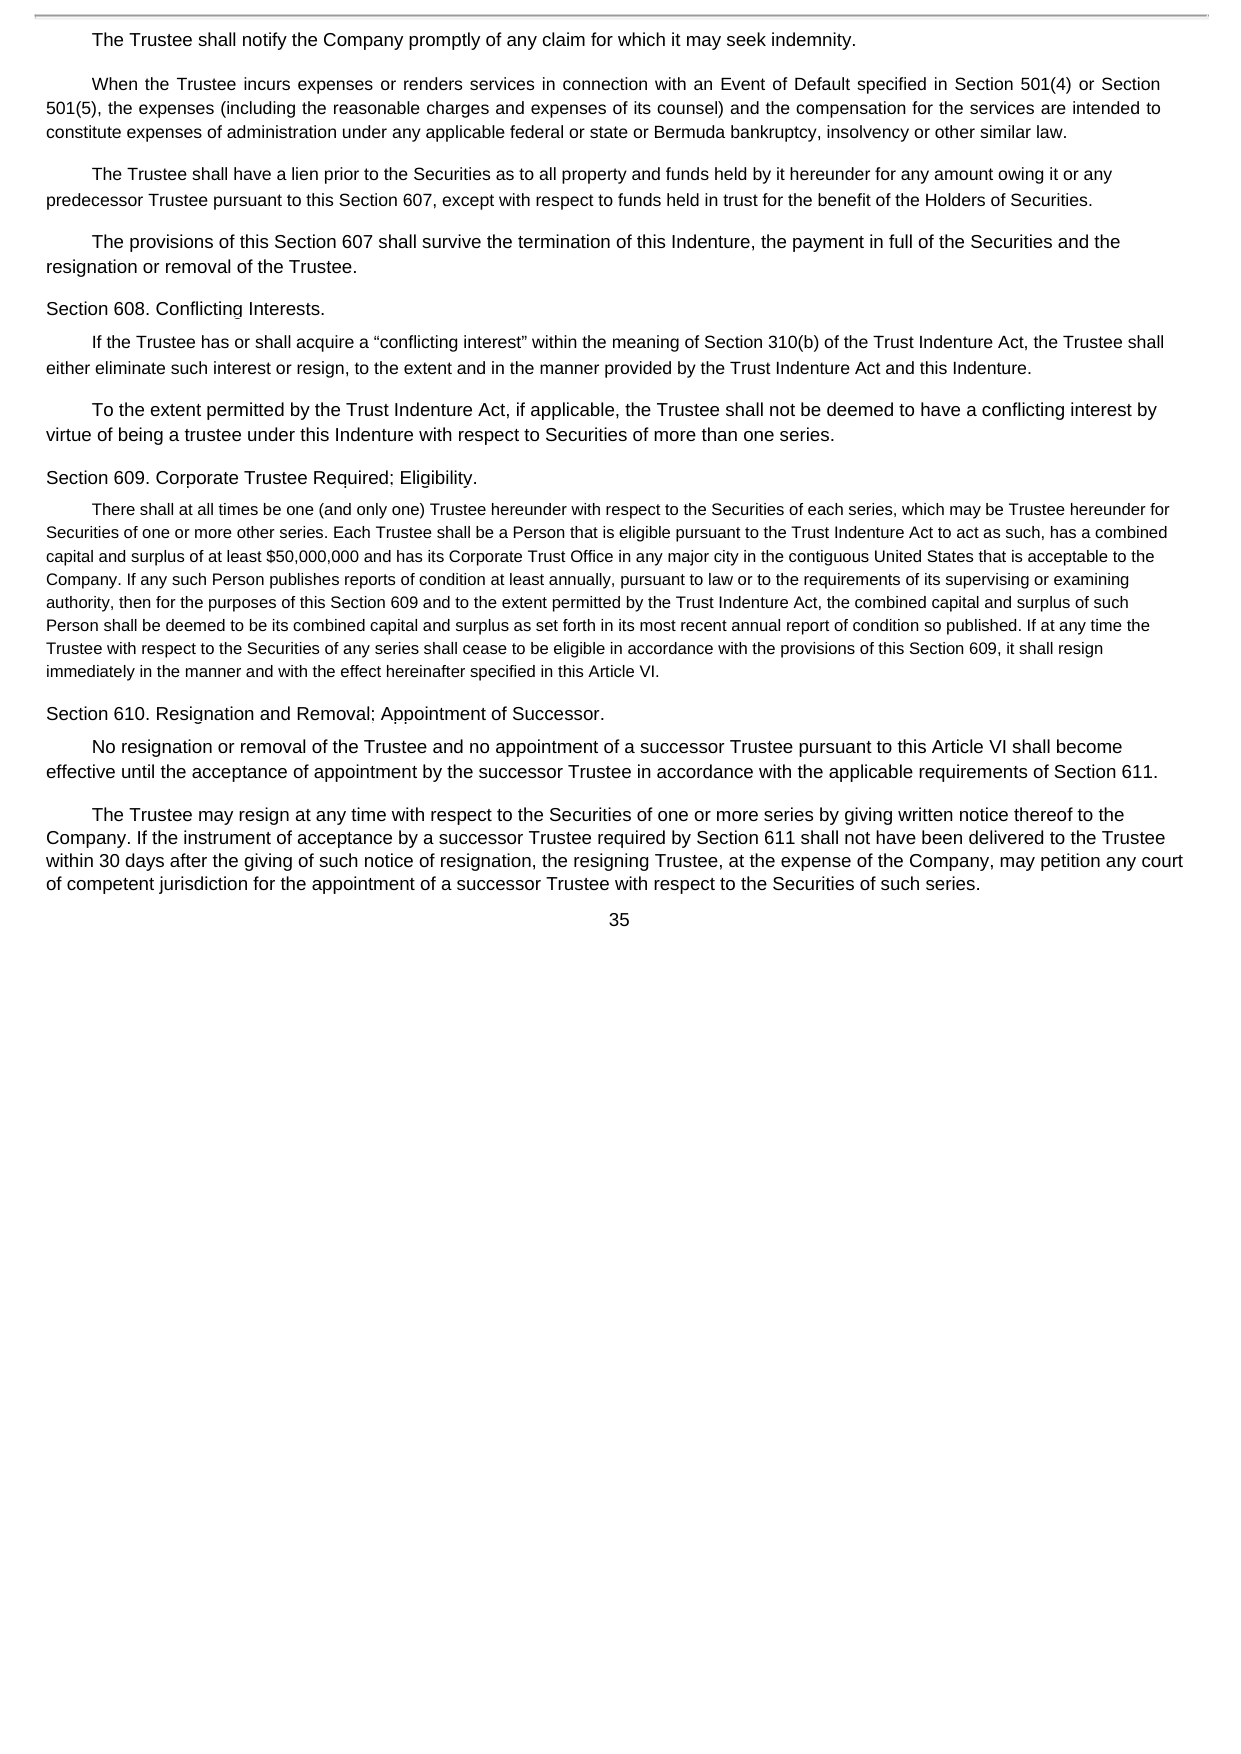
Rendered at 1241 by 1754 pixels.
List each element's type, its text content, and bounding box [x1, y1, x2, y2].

text There shall at all times be one (and only one) Trustee hereunder with respect to the Securities of each series, which may be Trustee hereunder for Securities of one or more other series. Each Trustee shall be a Person that is eligible pursuant to the Trust Indenture Act to act as such, has a combined capital and surplus of at least $50,000,000 and has its Corporate Trust Office in any major city in the contiguous United States that is acceptable to the Company. If any such Person publishes reports of condition at least annually, pursuant to law or to the requirements of its supervising or examining authority, then for the purposes of this Section 609 and to the extent permitted by the Trust Indenture Act, the combined capital and surplus of such Person shall be deemed to be its combined capital and surplus as set forth in its most recent annual report of condition so published. If at any time the Trustee with respect to the Securities of any series shall cease to be eligible in accordance with the provisions of this Section 609, it shall resign immediately in the manner and with the effect hereinafter specified in this Article VI. [46, 500, 1180, 681]
text The provisions of this Section 607 shall survive the termination of this Indenture, the payment in full of the Securities and the resignation or removal of the Trustee. [46, 231, 1142, 277]
text The Trustee shall have a lien prior to the Securities as to all property and funds held by it hereunder for any amount owing it or any predecessor Trustee pursuant to this Section 607, except with respect to funds held in trust for the benefit of the Holders of Securities. [46, 163, 1169, 210]
picture [32, 14, 1209, 21]
text When the Trustee incurs expenses or renders services in connection with an Event of Default specified in Section 501(4) or Section 501(5), the expenses (including the reasonable charges and expenses of its counsel) and the compensation for the services are intended to constitute expenses of administration under any applicable federal or state or Bermuda bankruptcy, insolvency or other similar law. [46, 73, 1163, 142]
text 35 [46, 909, 1192, 930]
text The Trustee may resign at any time with respect to the Securities of one or more series by giving written notice thereof to the Company. If the instrument of acceptance by a successor Trustee required by Section 611 shall not have been delivered to the Trustee within 30 days after the giving of such notice of resignation, the resigning Trustee, at the expense of the Company, may petition any court of competent jurisdiction for the appointment of a successor Trustee with respect to the Securities of such series. [46, 803, 1190, 895]
text Section 608. Conflicting Interests. [46, 298, 1190, 320]
text If the Trustee has or shall acquire a “conflicting interest” within the meaning of Section 310(b) of the Trust Indenture Act, the Trustee shall either eliminate such interest or resign, to the extent and in the manner provided by the Trust Indenture Act and this Indenture. [46, 332, 1182, 378]
text Section 610. Resignation and Removal; Appointment of Successor. [46, 702, 1190, 724]
text Section 609. Corporate Trustee Required; Eligibility. [46, 466, 1190, 488]
text The Trustee shall notify the Company promptly of any claim for which it may seek indemnity. [92, 28, 1190, 50]
text To the extent permitted by the Trust Indenture Act, if applicable, the Trustee shall not be deemed to have a conflicting interest by virtue of being a trustee under this Indenture with respect to Securities of more than one series. [46, 399, 1188, 446]
text No resignation or removal of the Trustee and no appointment of a successor Trustee pursuant to this Article VI shall become effective until the acceptance of appointment by the successor Trustee in accordance with the applicable requirements of Section 611. [46, 736, 1161, 782]
